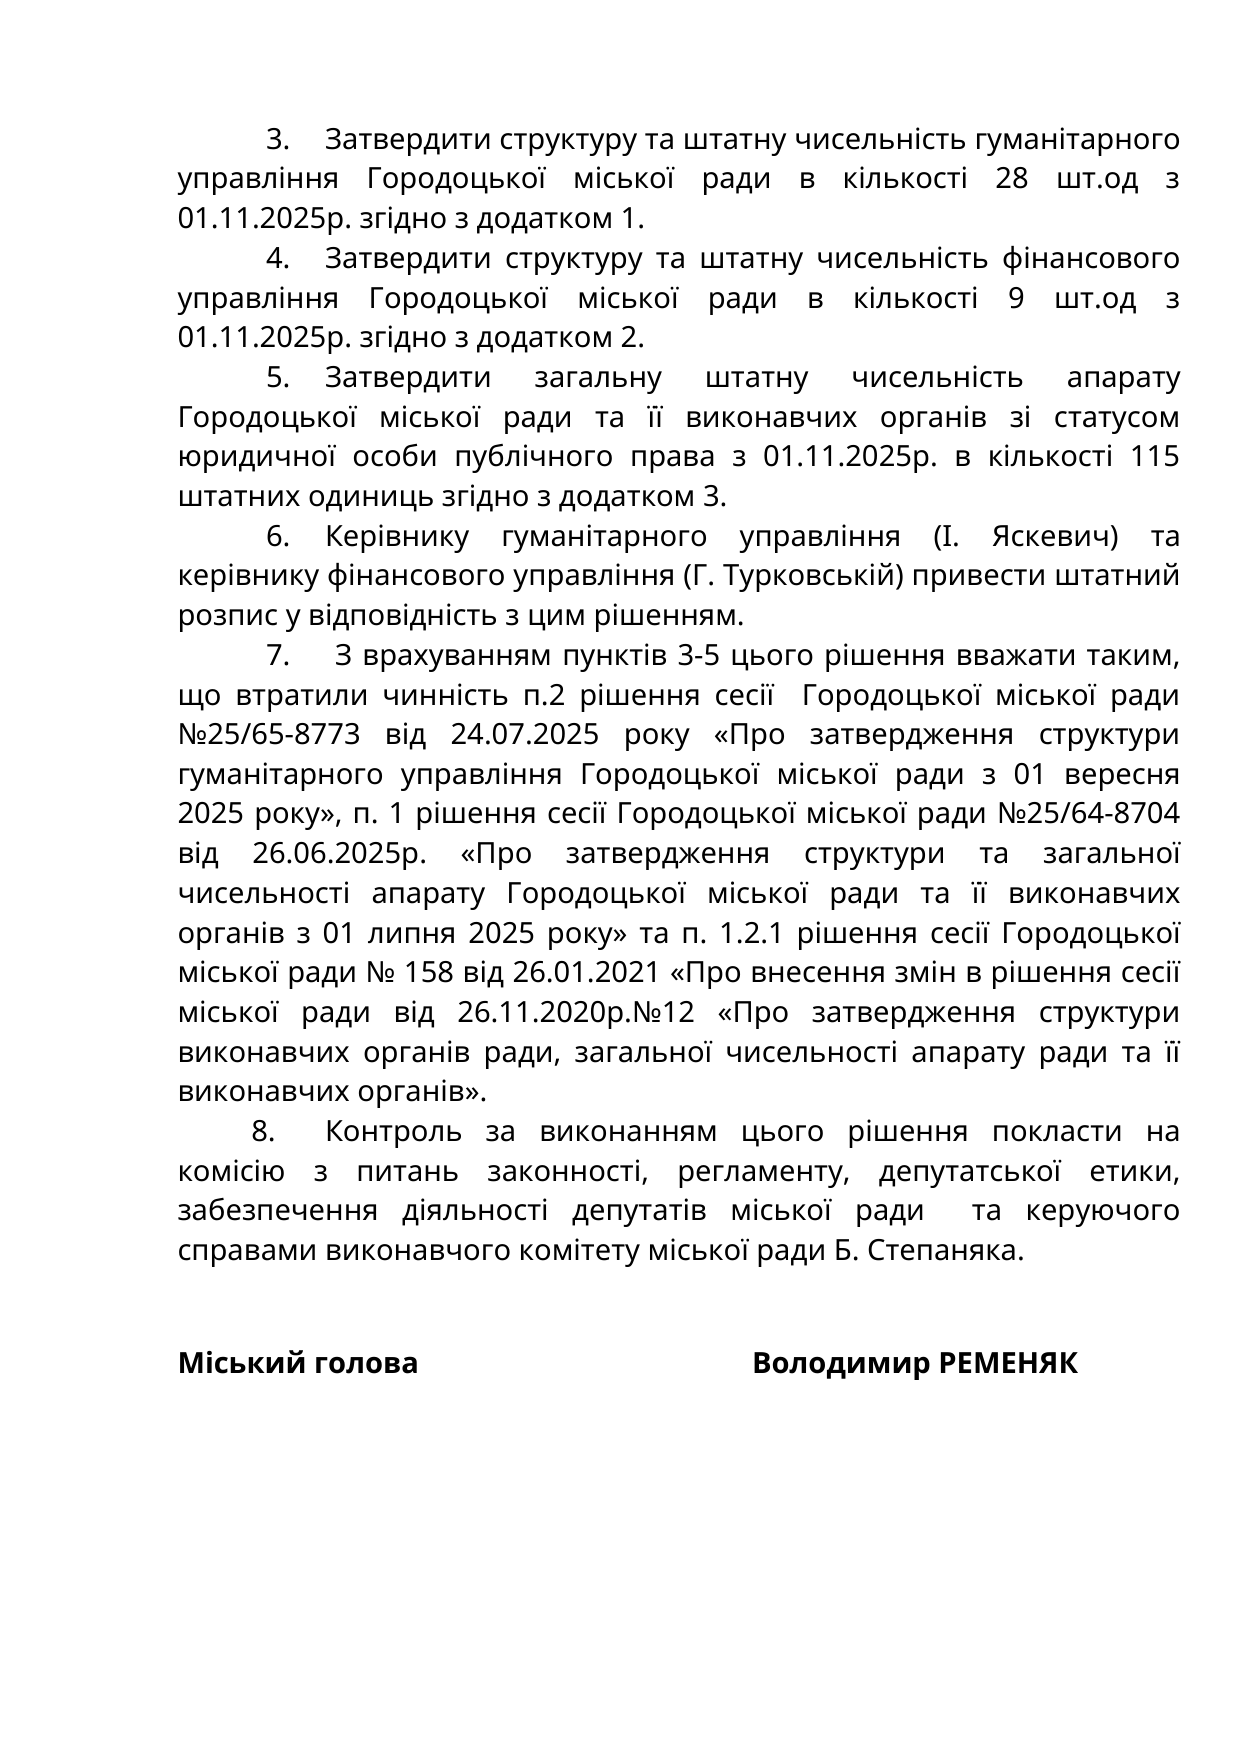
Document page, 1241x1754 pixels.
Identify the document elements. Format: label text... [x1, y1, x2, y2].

list Затвердити структуру та штатну чисельність гуманітарного управління Городоцької міської ради в кількості 28 шт.од з 01.11.2025р. згідно з додатком 1. [177, 118, 1181, 237]
list Затвердити загальну штатну чисельність апарату Городоцької міської ради та її виконавчих органів зі статусом юридичної особи публічного права з 01.11.2025р. в кількості 115 штатних одиниць згідно з додатком 3. [177, 356, 1181, 515]
list Контроль за виконанням цього рішення покласти на комісію з питань законності, регламенту, депутатської етики, забезпечення діяльності депутатів міської ради та керуючого справами виконавчого комітету міської ради Б. Степаняка. [177, 1110, 1181, 1269]
list З врахуванням пунктів 3-5 цього рішення вважати таким, що втратили чинність п.2 рішення сесії Городоцької міської ради №25/65-8773 від 24.07.2025 року «Про затвердження структури гуманітарного управління Городоцької міської ради з 01 вересня 2025 року», п. 1 рішення сесії Городоцької міської ради №25/64-8704 від 26.06.2025р. «Про затвердження структури та загальної чисельності апарату Городоцької міської ради та її виконавчих органів з 01 липня 2025 року» та п. 1.2.1 рішення сесії Городоцької міської ради № 158 від 26.01.2021 «Про внесення змін в рішення сесії міської ради від 26.11.2020р.№12 «Про затвердження структури виконавчих органів ради, загальної чисельності апарату ради та її виконавчих органів». [177, 634, 1181, 1110]
list Керівнику гуманітарного управління (І. Яскевич) та керівнику фінансового управління (Г. Турковській) привести штатний розпис у відповідність з цим рішенням. [177, 515, 1181, 634]
list Затвердити структуру та штатну чисельність фінансового управління Городоцької міської ради в кількості 9 шт.од з 01.11.2025р. згідно з додатком 2. [177, 237, 1181, 356]
text Міський голова Володимир РЕМЕНЯК [177, 1343, 1181, 1382]
